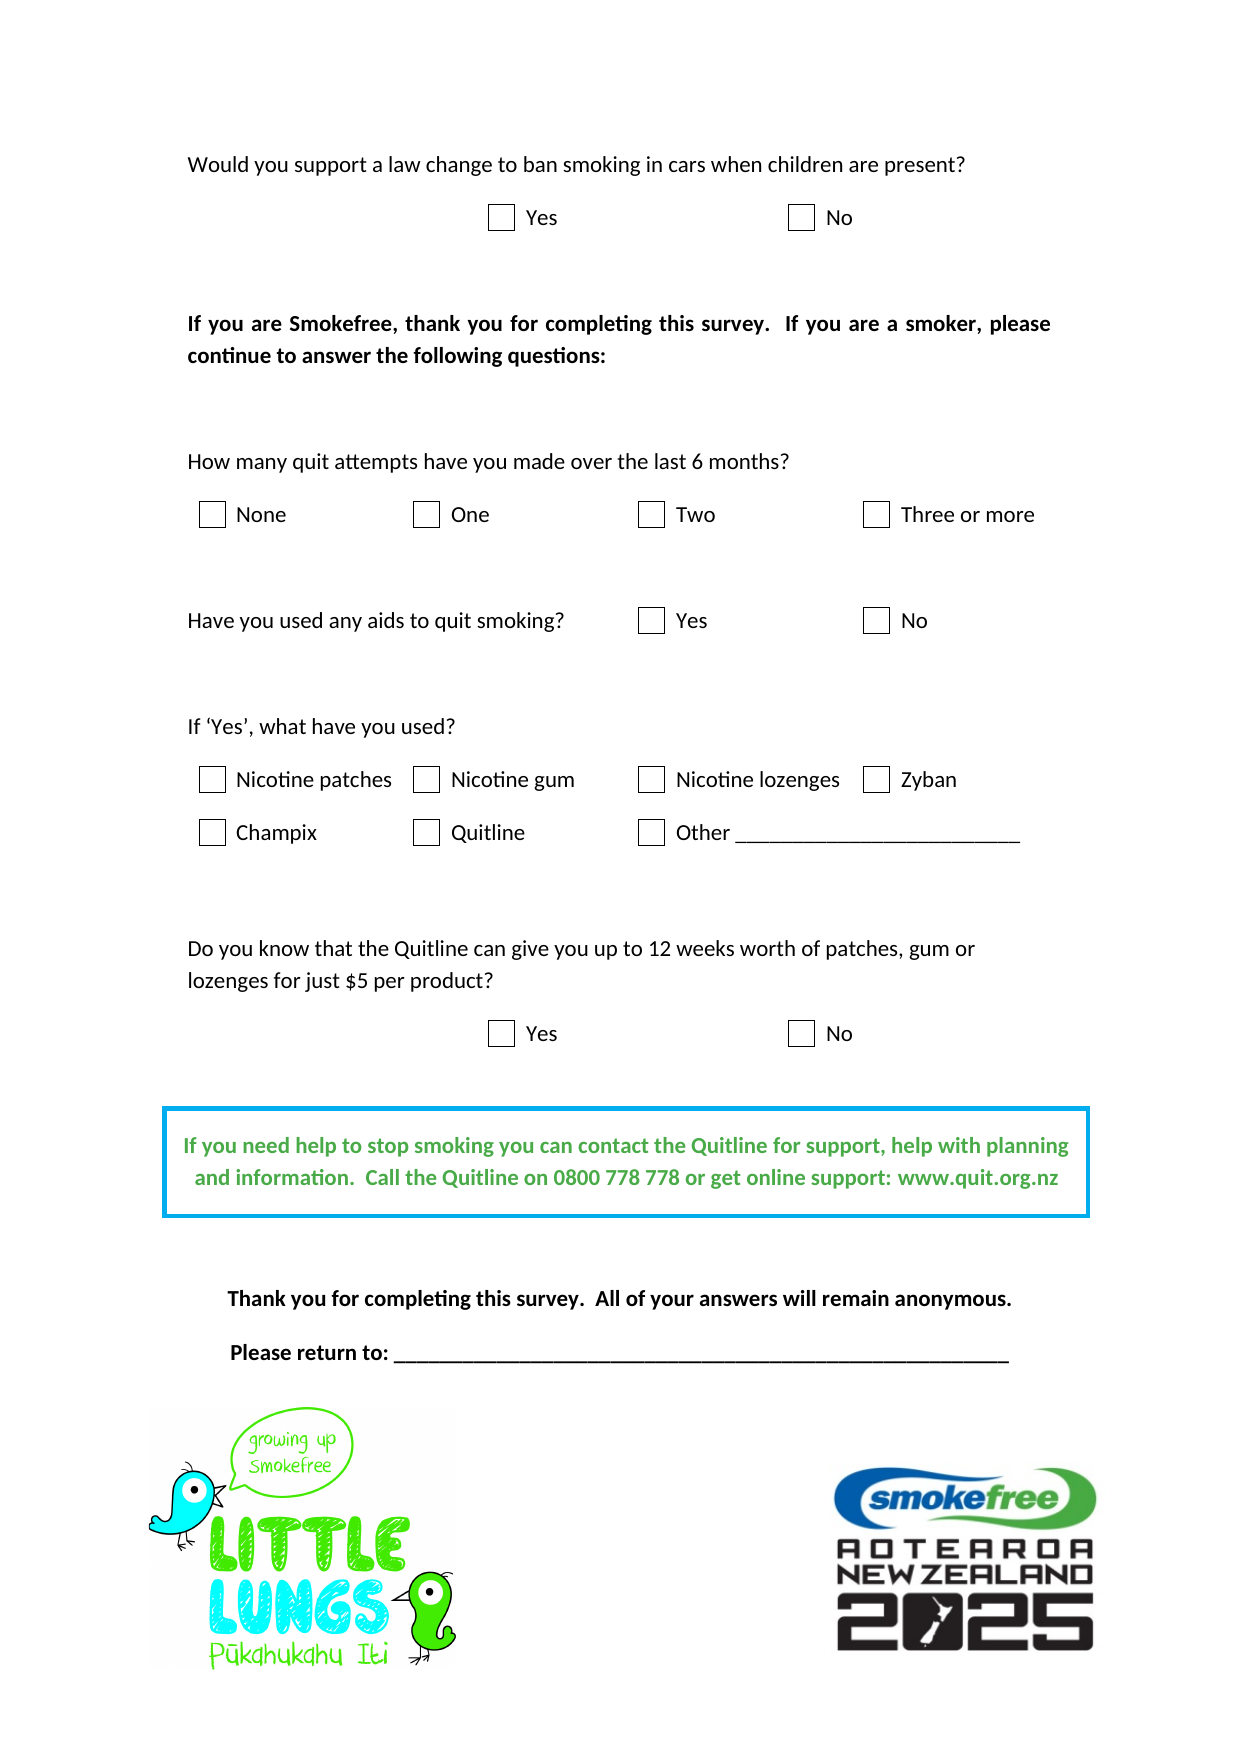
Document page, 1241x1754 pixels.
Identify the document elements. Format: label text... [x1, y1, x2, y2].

picture [819, 1457, 1109, 1670]
text Please return to: ______________________________________________________ [187, 1338, 1053, 1366]
text Champix Quitline Other _________________________ [187, 818, 1053, 846]
text Do you know that the Quitline can give you up to 12 weeks worth of patches, gum or lozenges for just $5 per product? [187, 934, 1053, 994]
text None One Two Three or more [187, 500, 1053, 528]
text Thank you for completing this survey. All of your answers will remain anonymous. [187, 1284, 1053, 1313]
text Would you support a law change to ban smoking in cars when children are present? [187, 150, 1053, 178]
text Yes No [412, 1019, 1053, 1047]
picture [148, 1407, 456, 1670]
text How many quit attempts have you made over the last 6 months? [187, 447, 1053, 475]
text If you are Smokefree, thank you for completing this survey. If you are a smoker, please continue to answer the following questions: [187, 309, 1053, 369]
text Nicotine patches Nicotine gum Nicotine lozenges Zyban [187, 765, 1053, 793]
text Yes No [412, 203, 1053, 231]
text If ‘Yes’, what have you used? [187, 712, 1053, 740]
text Have you used any aids to quit smoking? Yes No [187, 606, 1053, 634]
